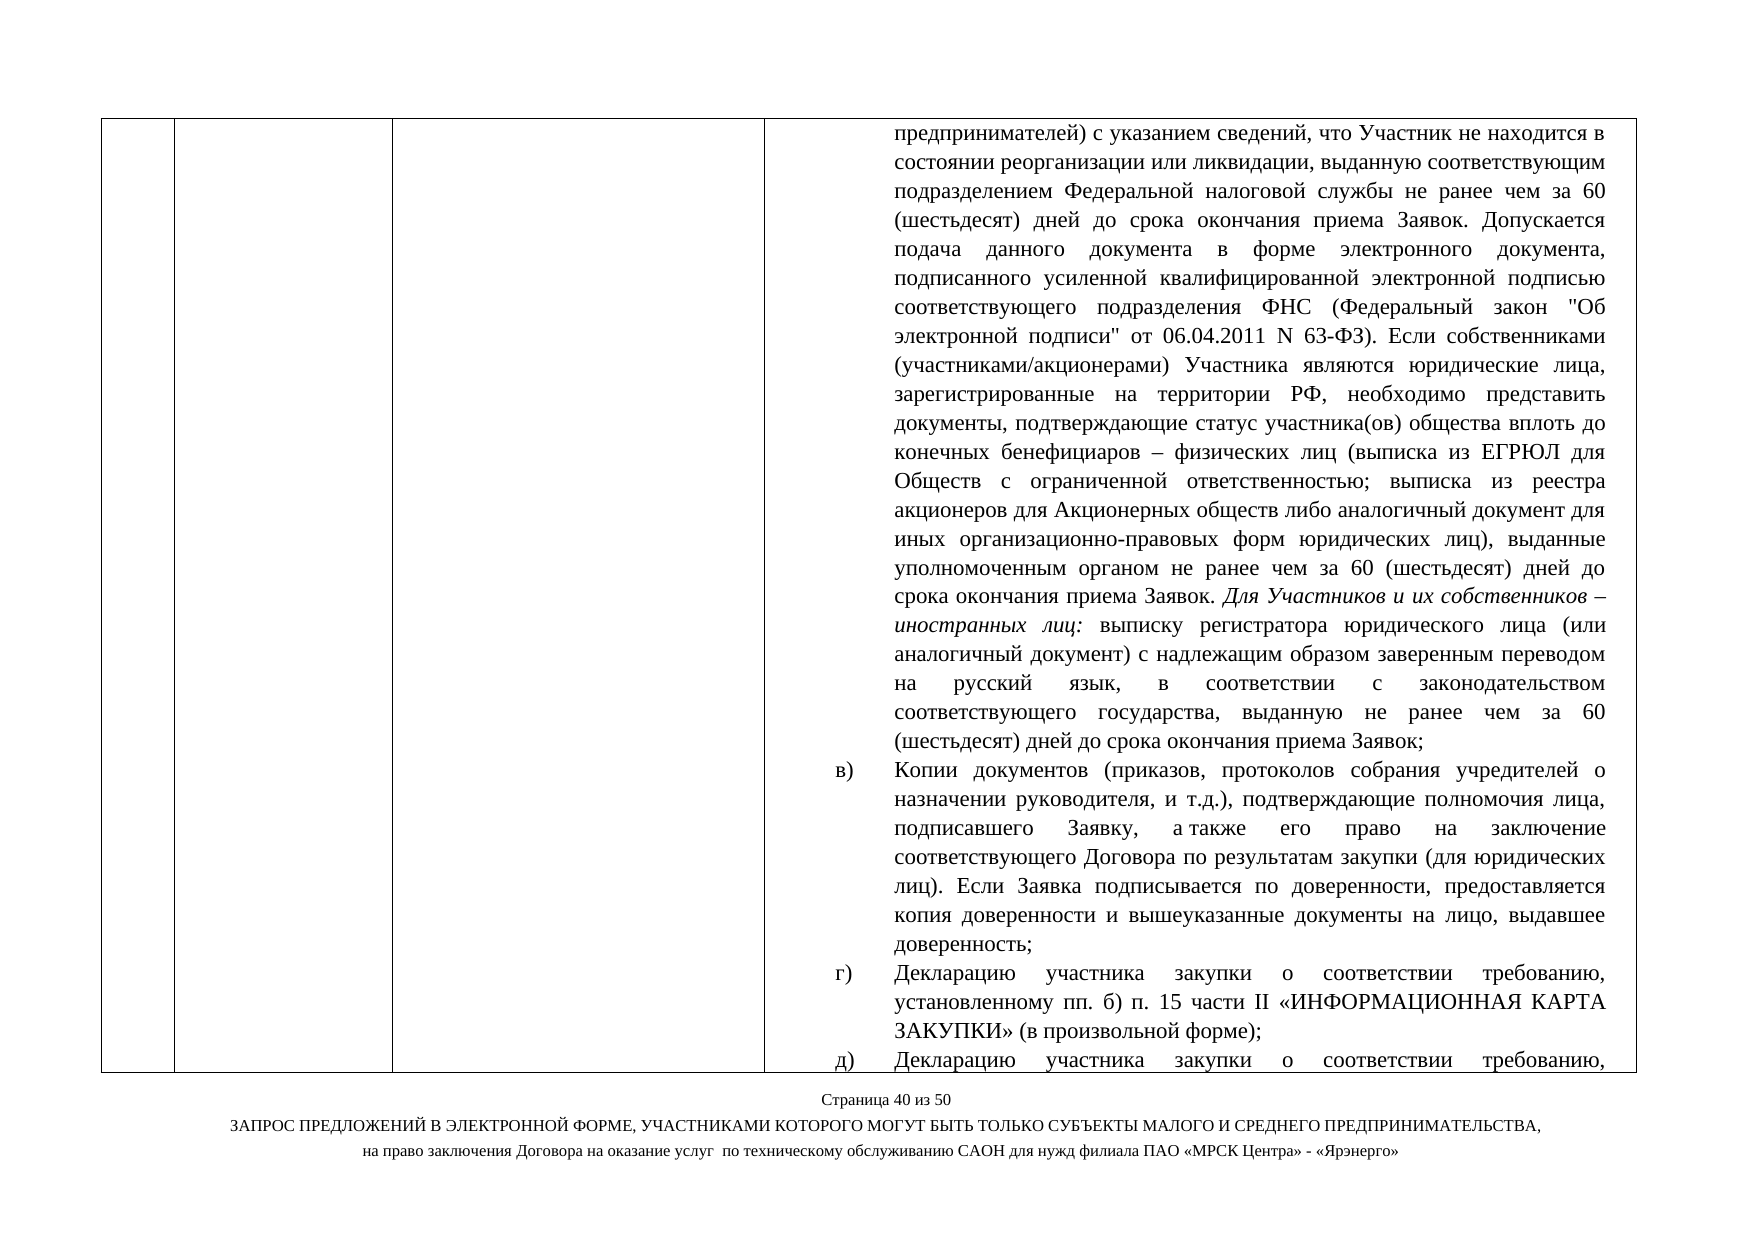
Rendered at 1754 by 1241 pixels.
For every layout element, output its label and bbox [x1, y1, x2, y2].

table_cell [765, 119, 1636, 1072]
table_cell [175, 119, 392, 1072]
table_cell [102, 119, 174, 1072]
table_cell [393, 119, 764, 1072]
